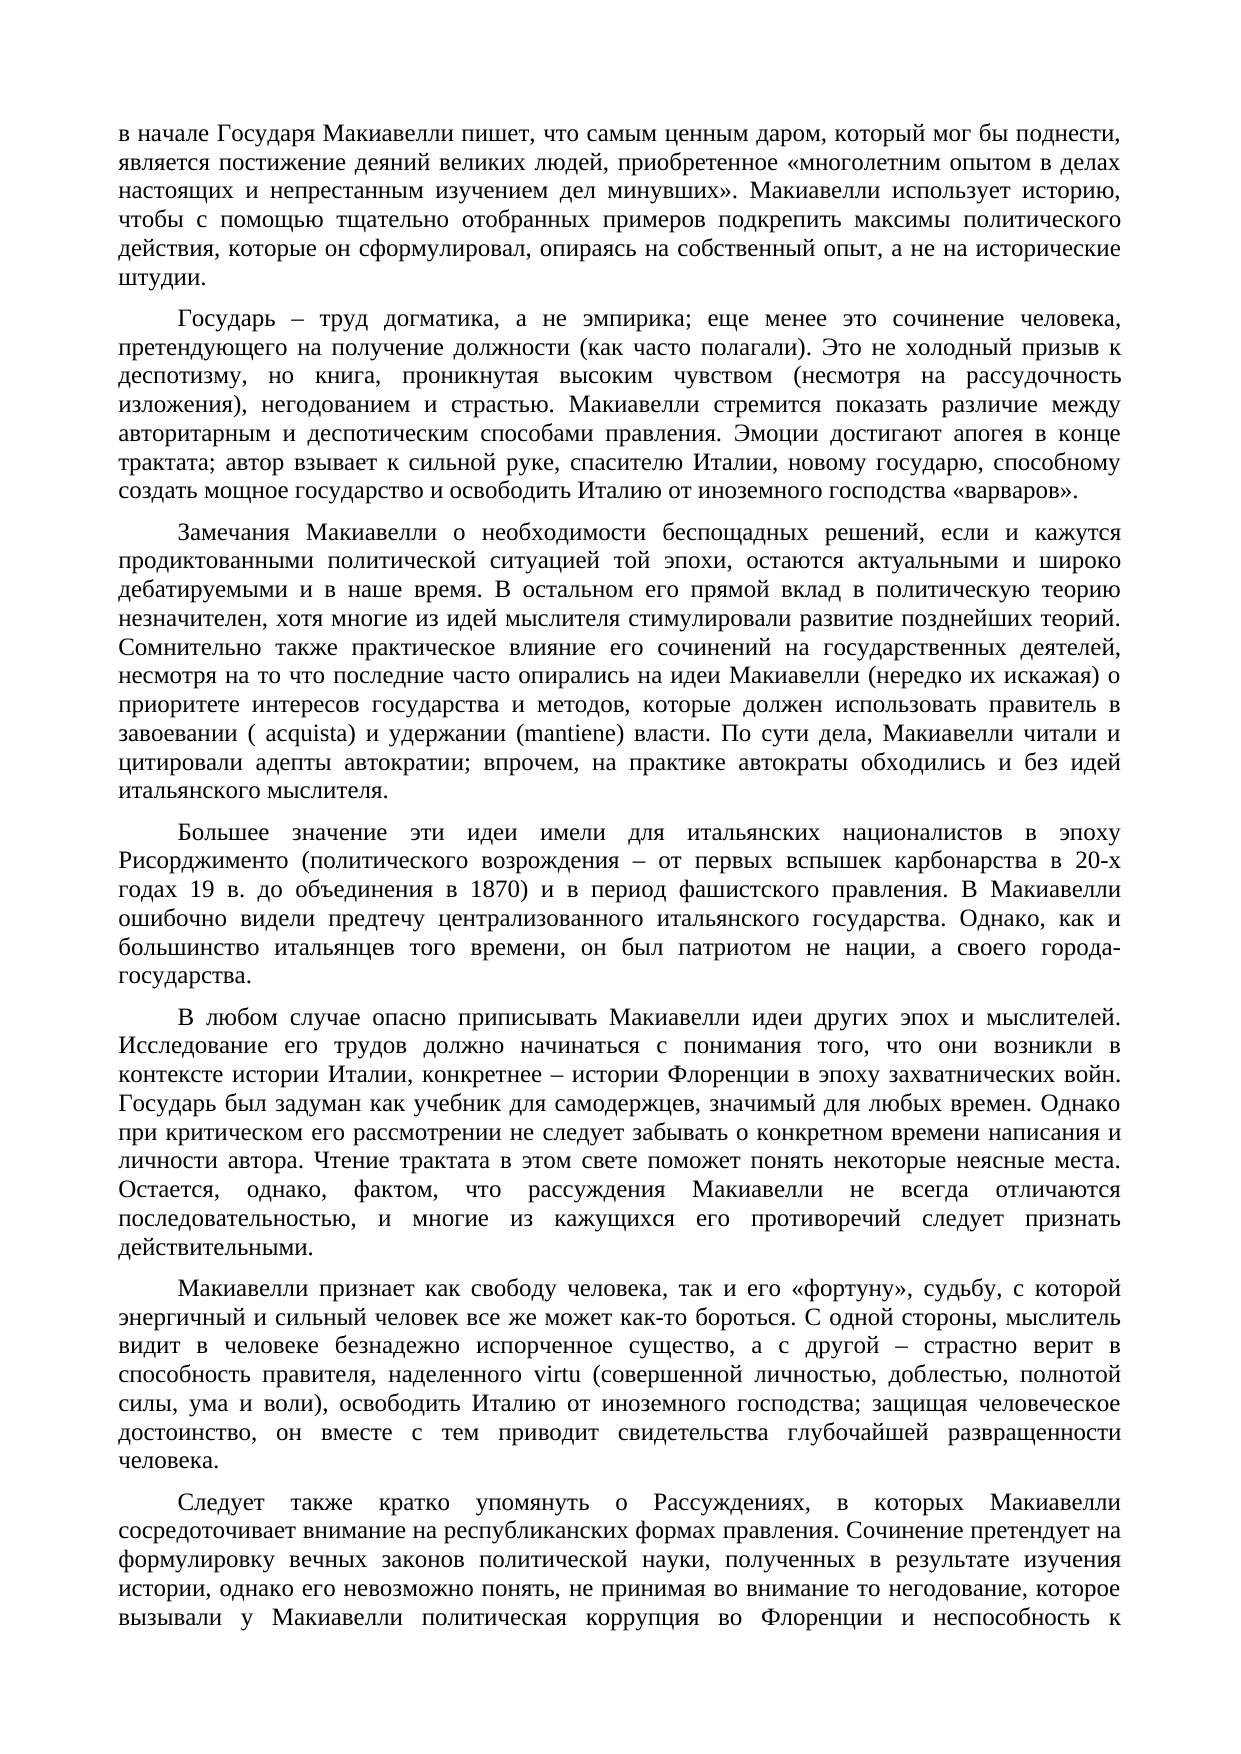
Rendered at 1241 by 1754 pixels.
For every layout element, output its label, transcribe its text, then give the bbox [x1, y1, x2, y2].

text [118, 118, 1122, 291]
text В любом случае опасно приписывать Макиавелли идеи других эпох и мыслителей. Исследование его трудов должно начинаться с понимания того, что они возникли в контексте истории Италии, конкретнее – истории Флоренции в эпоху захватнических войн. Государь был задуман как учебник для самодержцев, значимый для любых времен. Однако при критическом его рассмотрении не следует забывать о конкретном времени написания и личности автора. Чтение трактата в этом свете поможет понять некоторые неясные места. Остается, однако, фактом, что рассуждения Макиавелли не всегда отличаются последовательностью, и многие из кажущихся его противоречий следует признать действительными. [118, 1002, 1122, 1261]
text Государь – труд догматика, а не эмпирика; еще менее это сочинение человека, претендующего на получение должности (как часто полагали). Это не холодный призыв к деспотизму, но книга, проникнутая высоким чувством (несмотря на рассудочность изложения), негодованием и страстью. Макиавелли стремится показать различие между авторитарным и деспотическим способами правления. Эмоции достигают апогея в конце трактата; автор взывает к сильной руке, спасителю Италии, новому государю, способному создать мощное государство и освободить Италию от иноземного господства «варваров». [118, 303, 1122, 504]
text Замечания Макиавелли о необходимости беспощадных решений, если и кажутся продиктованными политической ситуацией той эпохи, остаются актуальными и широко дебатируемыми и в наше время. В остальном его прямой вклад в политическую теорию незначителен, хотя многие из идей мыслителя стимулировали развитие позднейших теорий. Сомнительно также практическое влияние его сочинений на государственных деятелей, несмотря на то что последние часто опирались на идеи Макиавелли (нередко их искажая) о приоритете интересов государства и методов, которые должен использовать правитель в завоевании ( acquista) и удержании (mantiene) власти. По сути дела, Макиавелли читали и цитировали адепты автократии; впрочем, на практике автократы обходились и без идей итальянского мыслителя. [118, 517, 1122, 804]
text Макиавелли признает как свободу человека, так и его «фортуну», судьбу, с которой энергичный и сильный человек все же может как-то бороться. С одной стороны, мыслитель видит в человеке безнадежно испорченное существо, а с другой – страстно верит в способность правителя, наделенного virtu (совершенной личностью, доблестью, полнотой силы, ума и воли), освободить Италию от иноземного господства; защищая человеческое достоинство, он вместе с тем приводит свидетельства глубочайшей развращенности человека. [118, 1273, 1122, 1474]
text Большее значение эти идеи имели для итальянских националистов в эпоху Рисорджименто (политического возрождения – от первых вспышек карбонарства в 20-х годах 19 в. до объединения в 1870) и в период фашистского правления. В Макиавелли ошибочно видели предтечу централизованного итальянского государства. Однако, как и большинство итальянцев того времени, он был патриотом не нации, а своего города-государства. [118, 817, 1122, 989]
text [118, 1487, 1122, 1631]
